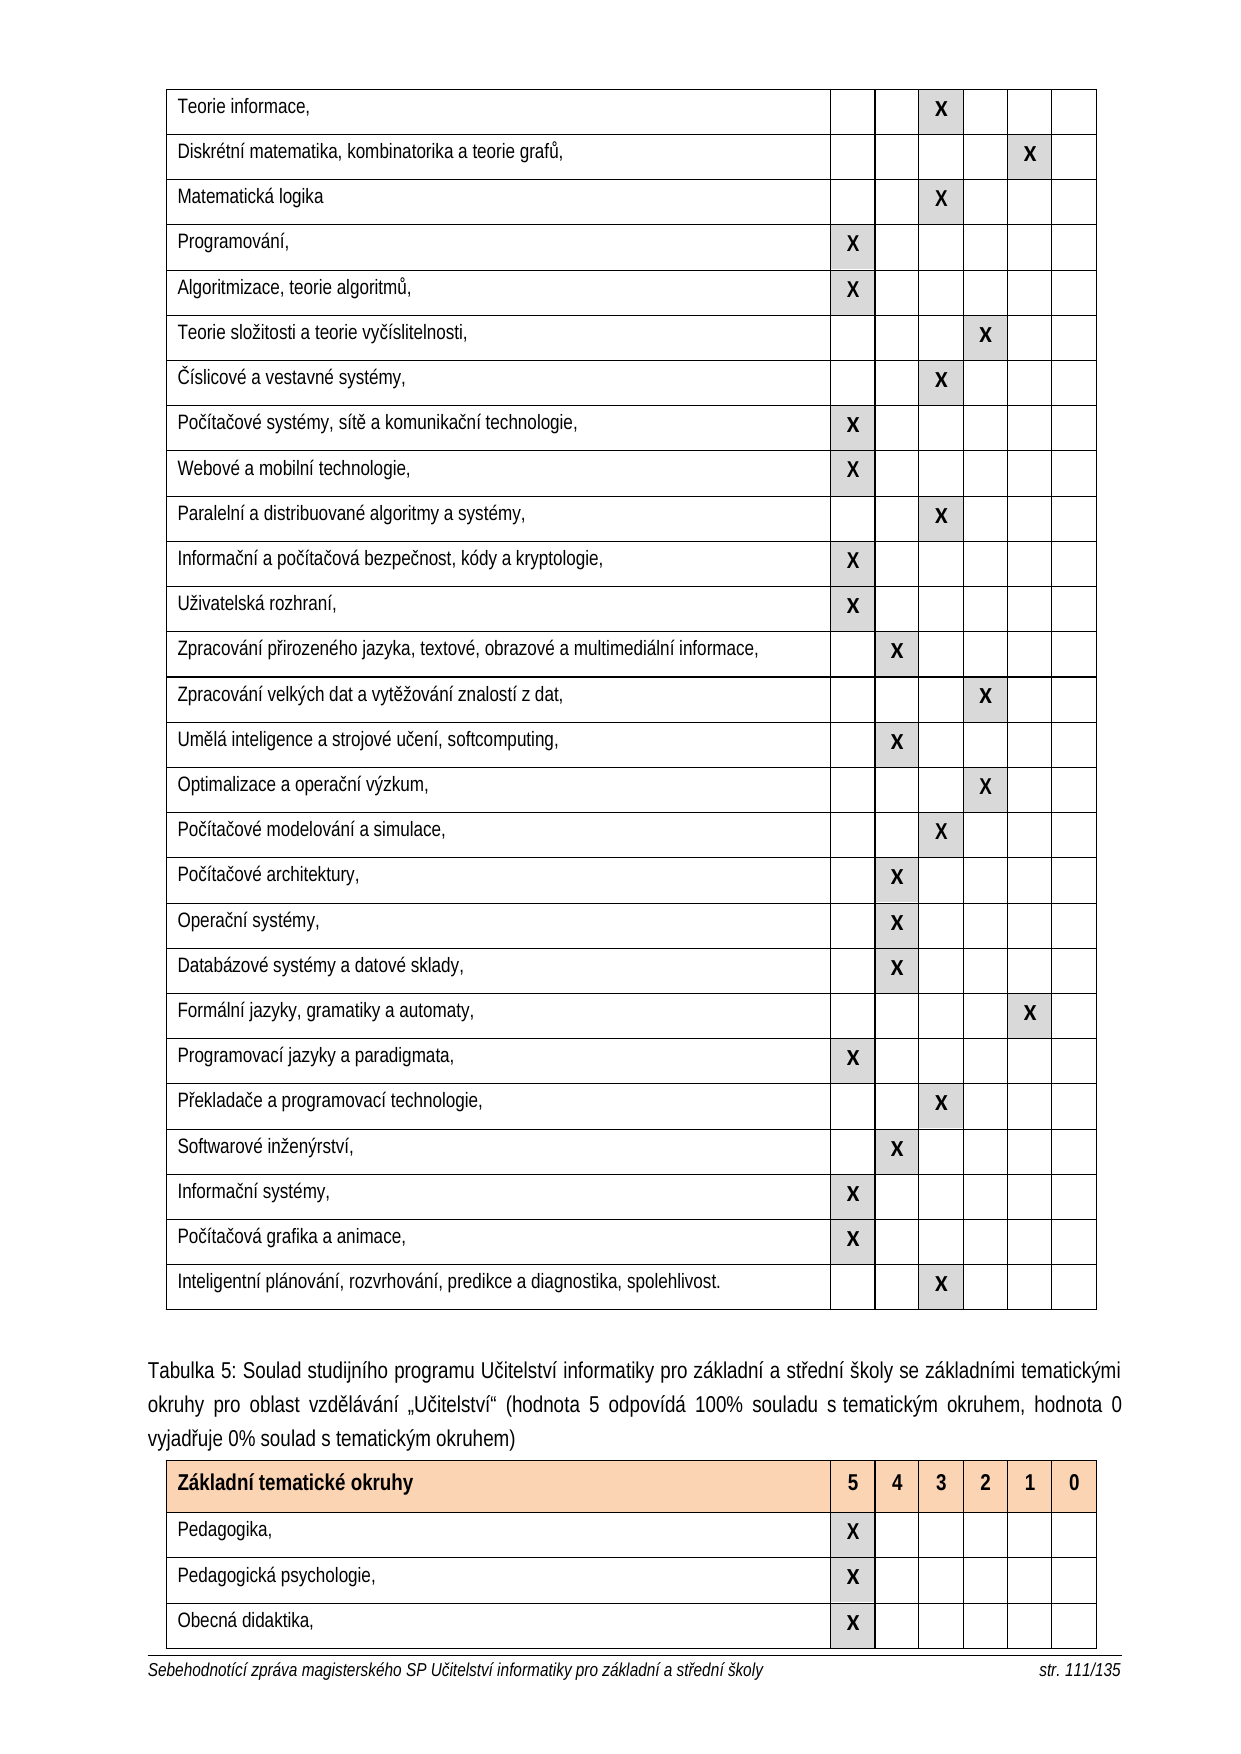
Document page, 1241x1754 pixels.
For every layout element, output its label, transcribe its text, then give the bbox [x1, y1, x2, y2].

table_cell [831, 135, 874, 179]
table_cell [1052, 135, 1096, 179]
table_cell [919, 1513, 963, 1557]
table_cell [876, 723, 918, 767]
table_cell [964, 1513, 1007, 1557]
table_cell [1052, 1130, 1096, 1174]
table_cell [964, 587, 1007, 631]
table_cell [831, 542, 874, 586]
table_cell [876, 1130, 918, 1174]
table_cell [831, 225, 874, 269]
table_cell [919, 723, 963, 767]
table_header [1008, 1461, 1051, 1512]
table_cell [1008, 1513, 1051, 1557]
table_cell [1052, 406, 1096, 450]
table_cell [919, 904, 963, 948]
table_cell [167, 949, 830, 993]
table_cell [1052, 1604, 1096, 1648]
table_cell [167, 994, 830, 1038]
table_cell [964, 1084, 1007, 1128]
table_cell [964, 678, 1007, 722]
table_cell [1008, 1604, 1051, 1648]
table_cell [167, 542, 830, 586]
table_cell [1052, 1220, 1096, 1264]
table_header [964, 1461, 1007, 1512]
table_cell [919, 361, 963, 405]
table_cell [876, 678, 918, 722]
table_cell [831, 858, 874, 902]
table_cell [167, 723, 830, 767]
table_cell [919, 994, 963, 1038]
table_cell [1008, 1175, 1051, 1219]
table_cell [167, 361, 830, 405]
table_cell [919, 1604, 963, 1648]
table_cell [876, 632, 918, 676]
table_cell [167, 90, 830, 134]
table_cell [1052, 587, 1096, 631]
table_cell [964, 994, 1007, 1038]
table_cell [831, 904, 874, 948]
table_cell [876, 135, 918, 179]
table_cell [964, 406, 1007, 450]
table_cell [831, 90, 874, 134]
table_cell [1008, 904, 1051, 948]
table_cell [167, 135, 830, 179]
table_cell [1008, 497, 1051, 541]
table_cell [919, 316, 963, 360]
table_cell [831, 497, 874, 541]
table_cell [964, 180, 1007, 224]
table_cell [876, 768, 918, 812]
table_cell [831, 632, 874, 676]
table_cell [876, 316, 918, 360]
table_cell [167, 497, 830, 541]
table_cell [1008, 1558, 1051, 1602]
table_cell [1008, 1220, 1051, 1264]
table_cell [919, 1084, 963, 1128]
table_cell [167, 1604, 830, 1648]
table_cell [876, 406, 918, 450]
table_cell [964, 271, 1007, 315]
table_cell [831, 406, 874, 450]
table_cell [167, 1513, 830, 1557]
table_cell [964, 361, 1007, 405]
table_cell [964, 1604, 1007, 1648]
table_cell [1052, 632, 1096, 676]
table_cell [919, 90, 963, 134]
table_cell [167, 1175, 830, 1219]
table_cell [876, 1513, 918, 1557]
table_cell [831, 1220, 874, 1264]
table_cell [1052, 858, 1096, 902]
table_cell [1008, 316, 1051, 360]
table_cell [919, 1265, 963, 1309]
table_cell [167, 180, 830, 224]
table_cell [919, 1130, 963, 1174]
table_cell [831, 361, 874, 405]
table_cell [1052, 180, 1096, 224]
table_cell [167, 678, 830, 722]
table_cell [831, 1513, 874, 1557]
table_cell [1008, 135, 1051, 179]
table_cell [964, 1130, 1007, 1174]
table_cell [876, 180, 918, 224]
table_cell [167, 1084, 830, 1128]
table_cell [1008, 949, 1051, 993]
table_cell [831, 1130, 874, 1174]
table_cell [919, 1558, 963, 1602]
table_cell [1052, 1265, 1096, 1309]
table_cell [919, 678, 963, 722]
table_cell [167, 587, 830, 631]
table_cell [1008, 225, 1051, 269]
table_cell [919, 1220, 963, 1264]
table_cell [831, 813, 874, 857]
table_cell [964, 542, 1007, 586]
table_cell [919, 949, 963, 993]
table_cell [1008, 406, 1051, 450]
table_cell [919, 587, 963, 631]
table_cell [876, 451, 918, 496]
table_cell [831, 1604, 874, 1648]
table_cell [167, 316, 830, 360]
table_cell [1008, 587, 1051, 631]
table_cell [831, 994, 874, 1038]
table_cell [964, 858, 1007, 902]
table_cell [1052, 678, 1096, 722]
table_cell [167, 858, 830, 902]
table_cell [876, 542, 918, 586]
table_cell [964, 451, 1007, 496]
text Tabulka 5: Soulad studijního programu Učitelství informatiky pro základní a střední školy se základními tematickými okruhy pro oblast vzdělávání „Učitelství“ (hodnota 5 odpovídá 100% souladu s tematickým okruhem, hodnota 0 vyjadřuje 0% soulad s tematickým okruhem) [148, 1357, 1122, 1452]
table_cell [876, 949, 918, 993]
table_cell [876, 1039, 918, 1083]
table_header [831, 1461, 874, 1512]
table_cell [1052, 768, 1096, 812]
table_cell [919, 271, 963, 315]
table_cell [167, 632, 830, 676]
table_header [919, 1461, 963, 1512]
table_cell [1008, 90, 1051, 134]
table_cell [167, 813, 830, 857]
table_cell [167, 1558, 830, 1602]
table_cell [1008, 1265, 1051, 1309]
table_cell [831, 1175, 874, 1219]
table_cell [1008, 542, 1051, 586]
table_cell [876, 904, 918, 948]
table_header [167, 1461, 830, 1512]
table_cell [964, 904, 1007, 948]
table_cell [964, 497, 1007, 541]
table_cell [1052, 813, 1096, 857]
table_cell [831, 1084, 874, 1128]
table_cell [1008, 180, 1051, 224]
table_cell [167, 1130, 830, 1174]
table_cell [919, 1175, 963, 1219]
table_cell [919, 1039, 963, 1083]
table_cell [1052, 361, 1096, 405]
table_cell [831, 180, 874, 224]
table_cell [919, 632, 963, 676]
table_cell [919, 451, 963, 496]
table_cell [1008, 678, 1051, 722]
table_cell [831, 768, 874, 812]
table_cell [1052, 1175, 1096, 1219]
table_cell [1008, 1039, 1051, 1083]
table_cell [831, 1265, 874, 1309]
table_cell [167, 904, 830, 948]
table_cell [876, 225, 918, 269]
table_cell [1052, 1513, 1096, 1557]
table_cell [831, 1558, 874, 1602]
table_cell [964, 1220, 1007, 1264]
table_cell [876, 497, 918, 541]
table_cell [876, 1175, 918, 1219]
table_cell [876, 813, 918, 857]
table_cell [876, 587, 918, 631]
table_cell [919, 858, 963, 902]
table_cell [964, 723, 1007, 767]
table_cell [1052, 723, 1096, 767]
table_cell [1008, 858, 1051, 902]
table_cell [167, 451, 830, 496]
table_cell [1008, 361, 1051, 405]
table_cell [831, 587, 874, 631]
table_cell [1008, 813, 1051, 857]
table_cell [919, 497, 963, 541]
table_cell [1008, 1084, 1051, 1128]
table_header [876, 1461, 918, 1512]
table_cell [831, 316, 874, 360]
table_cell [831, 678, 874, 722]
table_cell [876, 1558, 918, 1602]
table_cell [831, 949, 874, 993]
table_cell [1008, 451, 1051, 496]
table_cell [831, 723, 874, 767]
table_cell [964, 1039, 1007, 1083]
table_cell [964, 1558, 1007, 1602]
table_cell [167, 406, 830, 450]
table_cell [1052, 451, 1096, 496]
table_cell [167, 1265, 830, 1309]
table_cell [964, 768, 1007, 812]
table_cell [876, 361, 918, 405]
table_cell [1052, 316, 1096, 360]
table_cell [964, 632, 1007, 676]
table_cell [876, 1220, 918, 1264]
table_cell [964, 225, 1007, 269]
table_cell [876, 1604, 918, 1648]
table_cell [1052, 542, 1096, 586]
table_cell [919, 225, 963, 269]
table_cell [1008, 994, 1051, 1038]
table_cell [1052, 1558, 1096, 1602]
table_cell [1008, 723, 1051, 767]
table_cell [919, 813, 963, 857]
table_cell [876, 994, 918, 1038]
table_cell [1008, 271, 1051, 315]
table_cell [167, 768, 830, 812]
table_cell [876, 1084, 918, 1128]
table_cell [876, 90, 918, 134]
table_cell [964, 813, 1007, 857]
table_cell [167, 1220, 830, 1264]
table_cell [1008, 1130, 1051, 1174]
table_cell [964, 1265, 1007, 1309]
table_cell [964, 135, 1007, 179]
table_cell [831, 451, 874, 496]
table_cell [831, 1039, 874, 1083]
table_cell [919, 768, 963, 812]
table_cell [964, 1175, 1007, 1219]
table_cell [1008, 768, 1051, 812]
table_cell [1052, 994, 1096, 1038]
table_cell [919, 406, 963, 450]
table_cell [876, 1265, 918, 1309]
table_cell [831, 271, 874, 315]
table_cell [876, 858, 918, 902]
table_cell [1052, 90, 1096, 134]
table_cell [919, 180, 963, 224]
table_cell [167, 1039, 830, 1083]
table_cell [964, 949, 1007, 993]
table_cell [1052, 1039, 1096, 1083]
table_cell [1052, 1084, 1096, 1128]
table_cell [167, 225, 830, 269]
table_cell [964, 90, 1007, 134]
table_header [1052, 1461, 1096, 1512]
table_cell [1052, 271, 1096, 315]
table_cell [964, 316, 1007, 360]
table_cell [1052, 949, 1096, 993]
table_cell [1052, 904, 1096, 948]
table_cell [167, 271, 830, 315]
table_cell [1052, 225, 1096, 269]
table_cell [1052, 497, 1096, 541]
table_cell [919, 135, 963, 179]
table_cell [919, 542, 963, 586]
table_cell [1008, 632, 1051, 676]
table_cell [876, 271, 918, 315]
